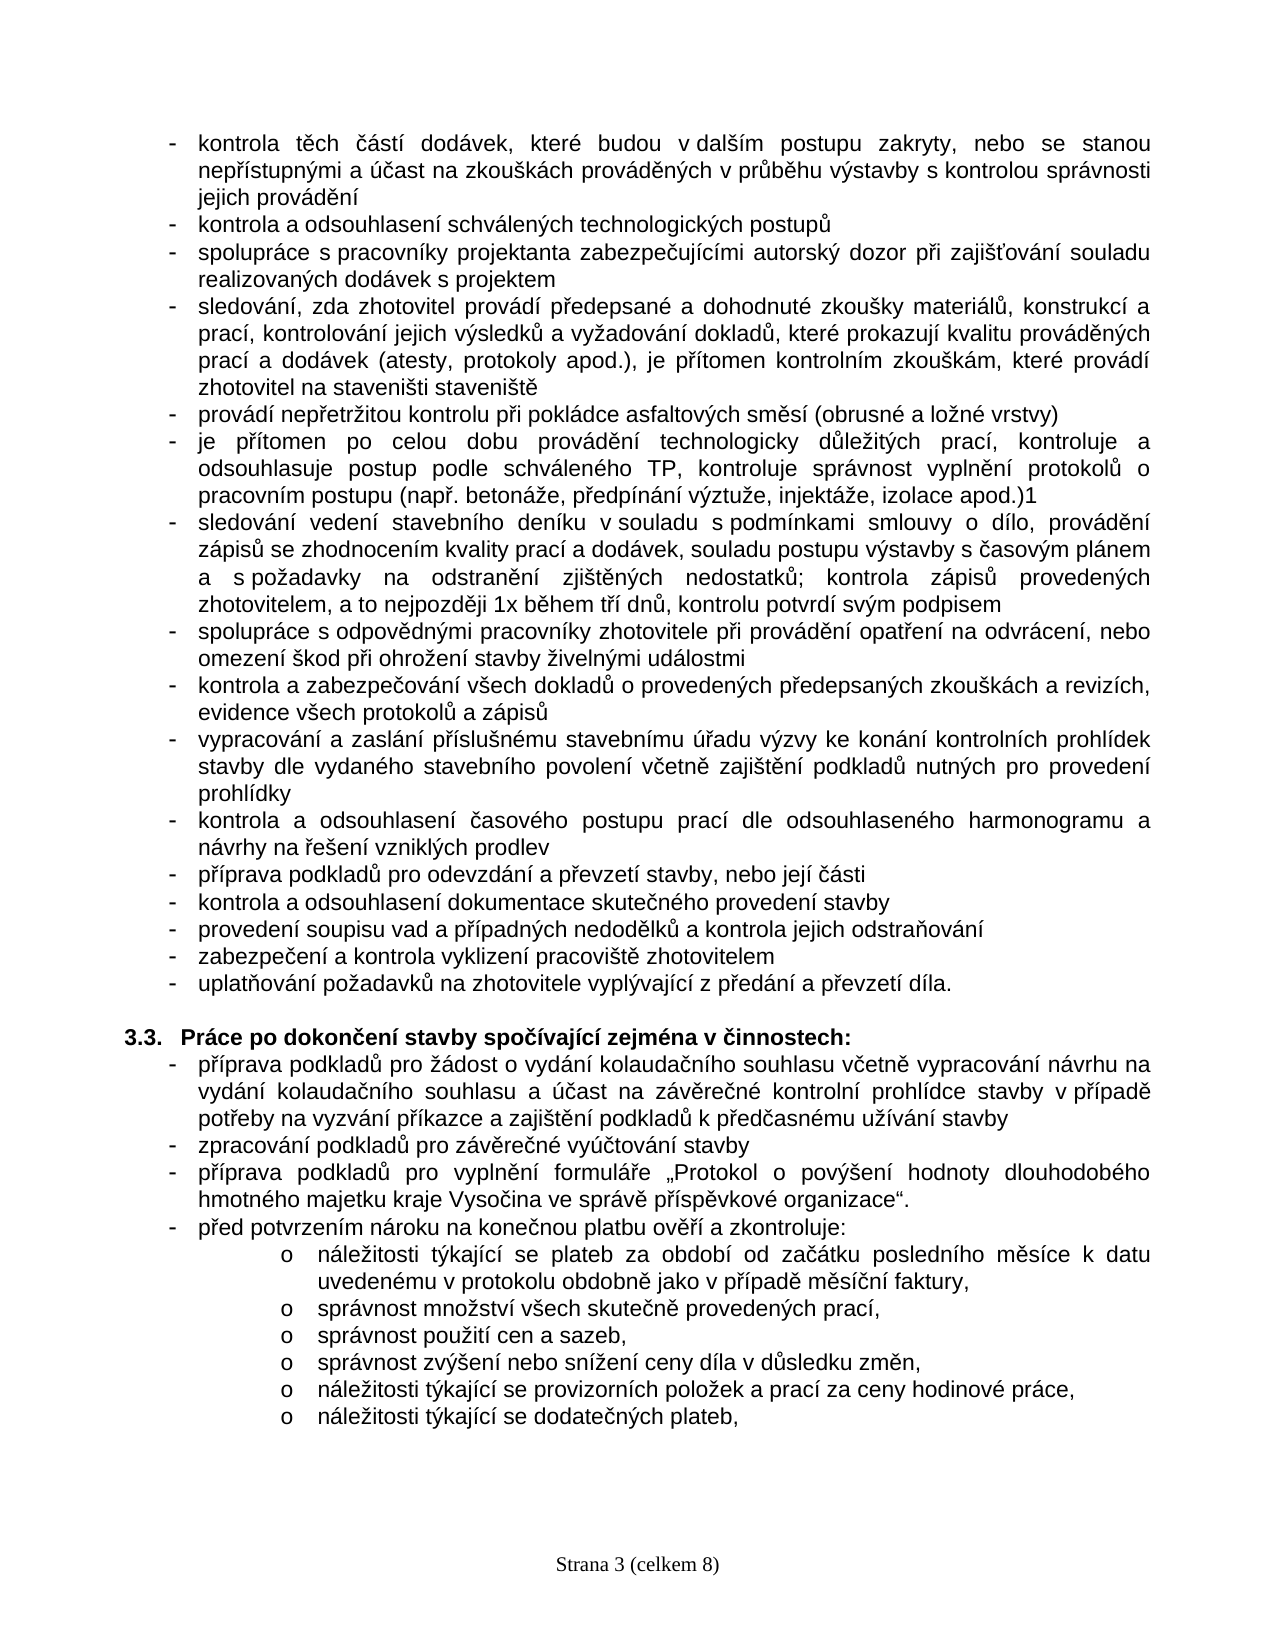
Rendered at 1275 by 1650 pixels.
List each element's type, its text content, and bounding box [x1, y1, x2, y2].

list správnost použití cen a sazeb, [280, 1322, 1151, 1349]
list provádí nepřetržitou kontrolu při pokládce asfaltových směsí (obrusné a ložné vrstvy) [168, 401, 1151, 428]
list spolupráce s pracovníky projektanta zabezpečujícími autorský dozor při zajišťování souladu realizovaných dodávek s projektem [168, 238, 1151, 292]
list sledování, zda zhotovitel provádí předepsané a dohodnuté zkoušky materiálů, konstrukcí a prací, kontrolování jejich výsledků a vyžadování dokladů, které prokazují kvalitu prováděných prací a dodávek (atesty, protokoly apod.), je přítomen kontrolním zkouškám, které provádí zhotovitel na staveništi staveniště [168, 292, 1151, 401]
list vypracování a zaslání příslušnému stavebnímu úřadu výzvy ke konání kontrolních prohlídek stavby dle vydaného stavebního povolení včetně zajištění podkladů nutných pro provedení prohlídky [168, 726, 1151, 807]
list kontrola a zabezpečování všech dokladů o provedených předepsaných zkouškách a revizích, evidence všech protokolů a zápisů [168, 672, 1151, 726]
list je přítomen po celou dobu provádění technologicky důležitých prací, kontroluje a odsouhlasuje postup podle schváleného TP, kontroluje správnost vyplnění protokolů o pracovním postupu (např. betonáže, předpínání výztuže, injektáže, izolace apod.)1 [168, 428, 1151, 509]
list příprava podkladů pro odevzdání a převzetí stavby, nebo její části [168, 861, 1151, 888]
list náležitosti týkající se plateb za období od začátku posledního měsíce k datu uvedenému v protokolu obdobně jako v případě měsíční faktury, [280, 1240, 1151, 1294]
list správnost zvýšení nebo snížení ceny díla v důsledku změn, [280, 1349, 1151, 1376]
list uplatňování požadavků na zhotovitele vyplývající z předání a převzetí díla. [168, 969, 1151, 997]
list náležitosti týkající se dodatečných plateb, [280, 1403, 1151, 1430]
list kontrola těch částí dodávek, které budou v dalším postupu zakryty, nebo se stanou nepřístupnými a účast na zkouškách prováděných v průběhu výstavby s kontrolou správnosti jejich provádění [168, 130, 1151, 211]
list provedení soupisu vad a případných nedodělků a kontrola jejich odstraňování [168, 915, 1151, 942]
list kontrola a odsouhlasení schválených technologických postupů [168, 211, 1151, 238]
list před potvrzením nároku na konečnou platbu ověří a zkontroluje: [168, 1213, 1151, 1240]
list správnost množství všech skutečně provedených prací, [280, 1294, 1151, 1322]
list sledování vedení stavebního deníku v souladu s podmínkami smlouvy o dílo, provádění zápisů se zhodnocením kvality prací a dodávek, souladu postupu výstavby s časovým plánem a s požadavky na odstranění zjištěných nedostatků; kontrola zápisů provedených zhotovitelem, a to nejpozději 1x během tří dnů, kontrolu potvrdí svým podpisem [168, 509, 1151, 617]
list Práce po dokončení stavby spočívající zejména v činnostech: [124, 1024, 1151, 1051]
list kontrola a odsouhlasení časového postupu prací dle odsouhlaseného harmonogramu a návrhy na řešení vzniklých prodlev [168, 807, 1151, 861]
list příprava podkladů pro žádost o vydání kolaudačního souhlasu včetně vypracování návrhu na vydání kolaudačního souhlasu a účast na závěrečné kontrolní prohlídce stavby v případě potřeby na vyzvání příkazce a zajištění podkladů k předčasnému užívání stavby [168, 1051, 1151, 1132]
list zabezpečení a kontrola vyklizení pracoviště zhotovitelem [168, 942, 1151, 969]
list příprava podkladů pro vyplnění formuláře „Protokol o povýšení hodnoty dlouhodobého hmotného majetku kraje Vysočina ve správě příspěvkové organizace“. [168, 1159, 1151, 1213]
list spolupráce s odpovědnými pracovníky zhotovitele při provádění opatření na odvrácení, nebo omezení škod při ohrožení stavby živelnými událostmi [168, 617, 1151, 672]
list zpracování podkladů pro závěrečné vyúčtování stavby [168, 1132, 1151, 1159]
list kontrola a odsouhlasení dokumentace skutečného provedení stavby [168, 888, 1151, 915]
list náležitosti týkající se provizorních položek a prací za ceny hodinové práce, [280, 1376, 1151, 1403]
